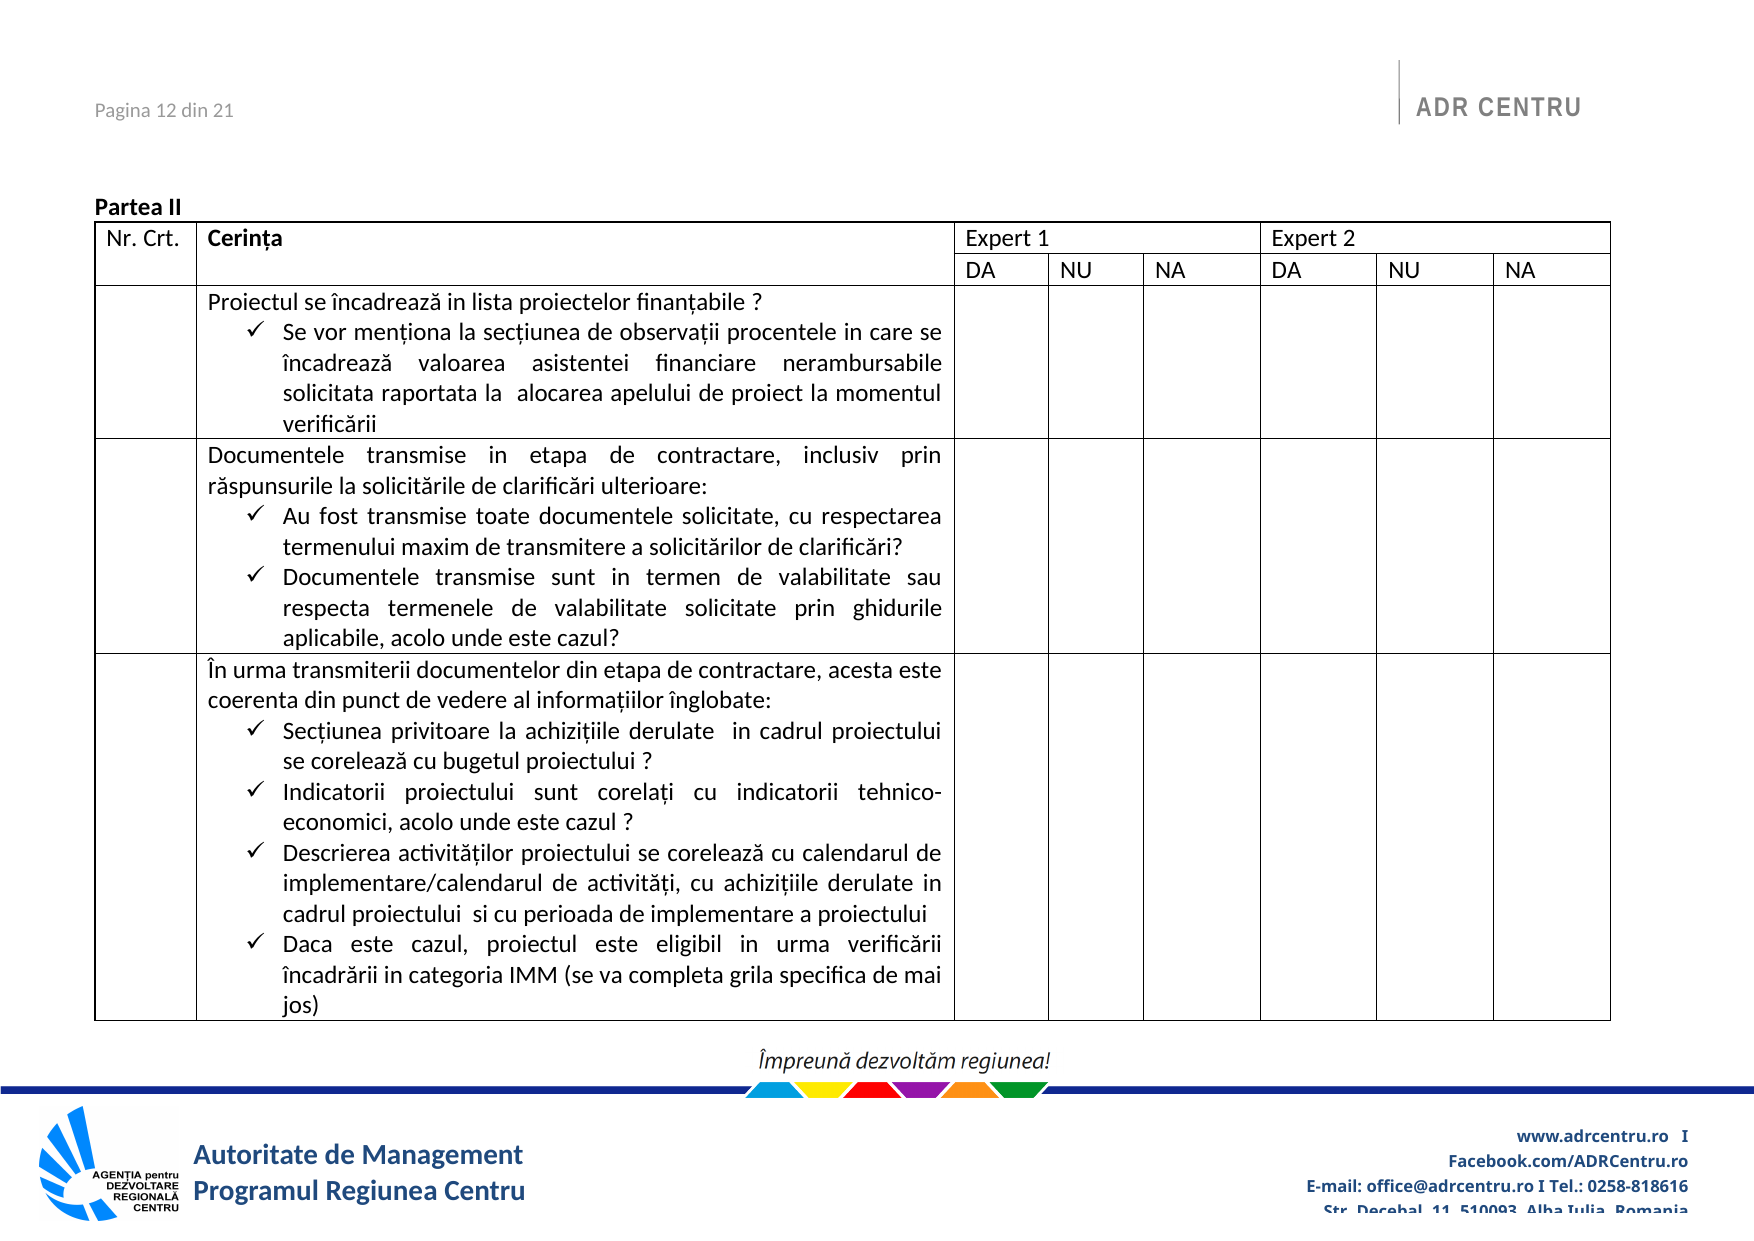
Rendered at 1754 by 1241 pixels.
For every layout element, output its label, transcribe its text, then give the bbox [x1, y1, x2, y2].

table_cell [955, 654, 1048, 1020]
table_cell [1377, 286, 1493, 438]
table_header Expert 2 [1261, 223, 1610, 253]
picture [745, 1047, 1064, 1074]
table_cell [1049, 654, 1143, 1020]
table_cell DA [1261, 254, 1376, 284]
table_cell NU [1377, 254, 1493, 284]
table_cell [1494, 654, 1610, 1020]
table_cell [96, 439, 196, 653]
table_header Expert 1 [955, 223, 1260, 253]
picture [791, 1082, 1754, 1098]
table_cell [1049, 439, 1143, 653]
table_header Cerința [197, 223, 954, 284]
table_cell [1144, 654, 1260, 1020]
table_cell [1261, 654, 1376, 1020]
table_cell [1494, 286, 1610, 438]
text Partea II [94, 191, 1577, 221]
table_cell [96, 286, 196, 438]
table_cell [1261, 439, 1376, 653]
table_cell [1049, 286, 1143, 438]
table_cell Documentele transmise in etapa de contractare, inclusiv prin răspunsurile la solicitările de clarificări ulterioare: Au fost transmise toate documentele solicitate, cu respectarea termenului maxim de transmitere a solicitărilor de clarificări? Documentele transmise sunt in termen de valabilitate sau respecta termenele de valabilitate solicitate prin ghidurile aplicabile, acolo unde este cazul? [197, 439, 954, 653]
table_cell [1377, 654, 1493, 1020]
table_cell [1144, 286, 1260, 438]
table_cell [955, 439, 1048, 653]
table_cell [1377, 439, 1493, 653]
table_cell NU [1049, 254, 1143, 284]
table_header Nr. Crt. [96, 223, 196, 284]
table_cell [955, 286, 1048, 438]
table_cell [1261, 286, 1376, 438]
table_cell [1494, 439, 1610, 653]
table_cell [96, 654, 196, 1020]
picture [39, 1106, 179, 1221]
table_cell [1144, 439, 1260, 653]
table_cell Proiectul se încadrează in lista proiectelor finanțabile ? Se vor menționa la secțiunea de observații procentele in care se încadrează valoarea asistentei financiare nerambursabile solicitata raportata la alocarea apelului de proiect la momentul verificării [197, 286, 954, 438]
table_cell NA [1494, 254, 1610, 284]
picture [0, 1082, 758, 1098]
table_cell DA [955, 254, 1048, 284]
table_cell NA [1144, 254, 1260, 284]
